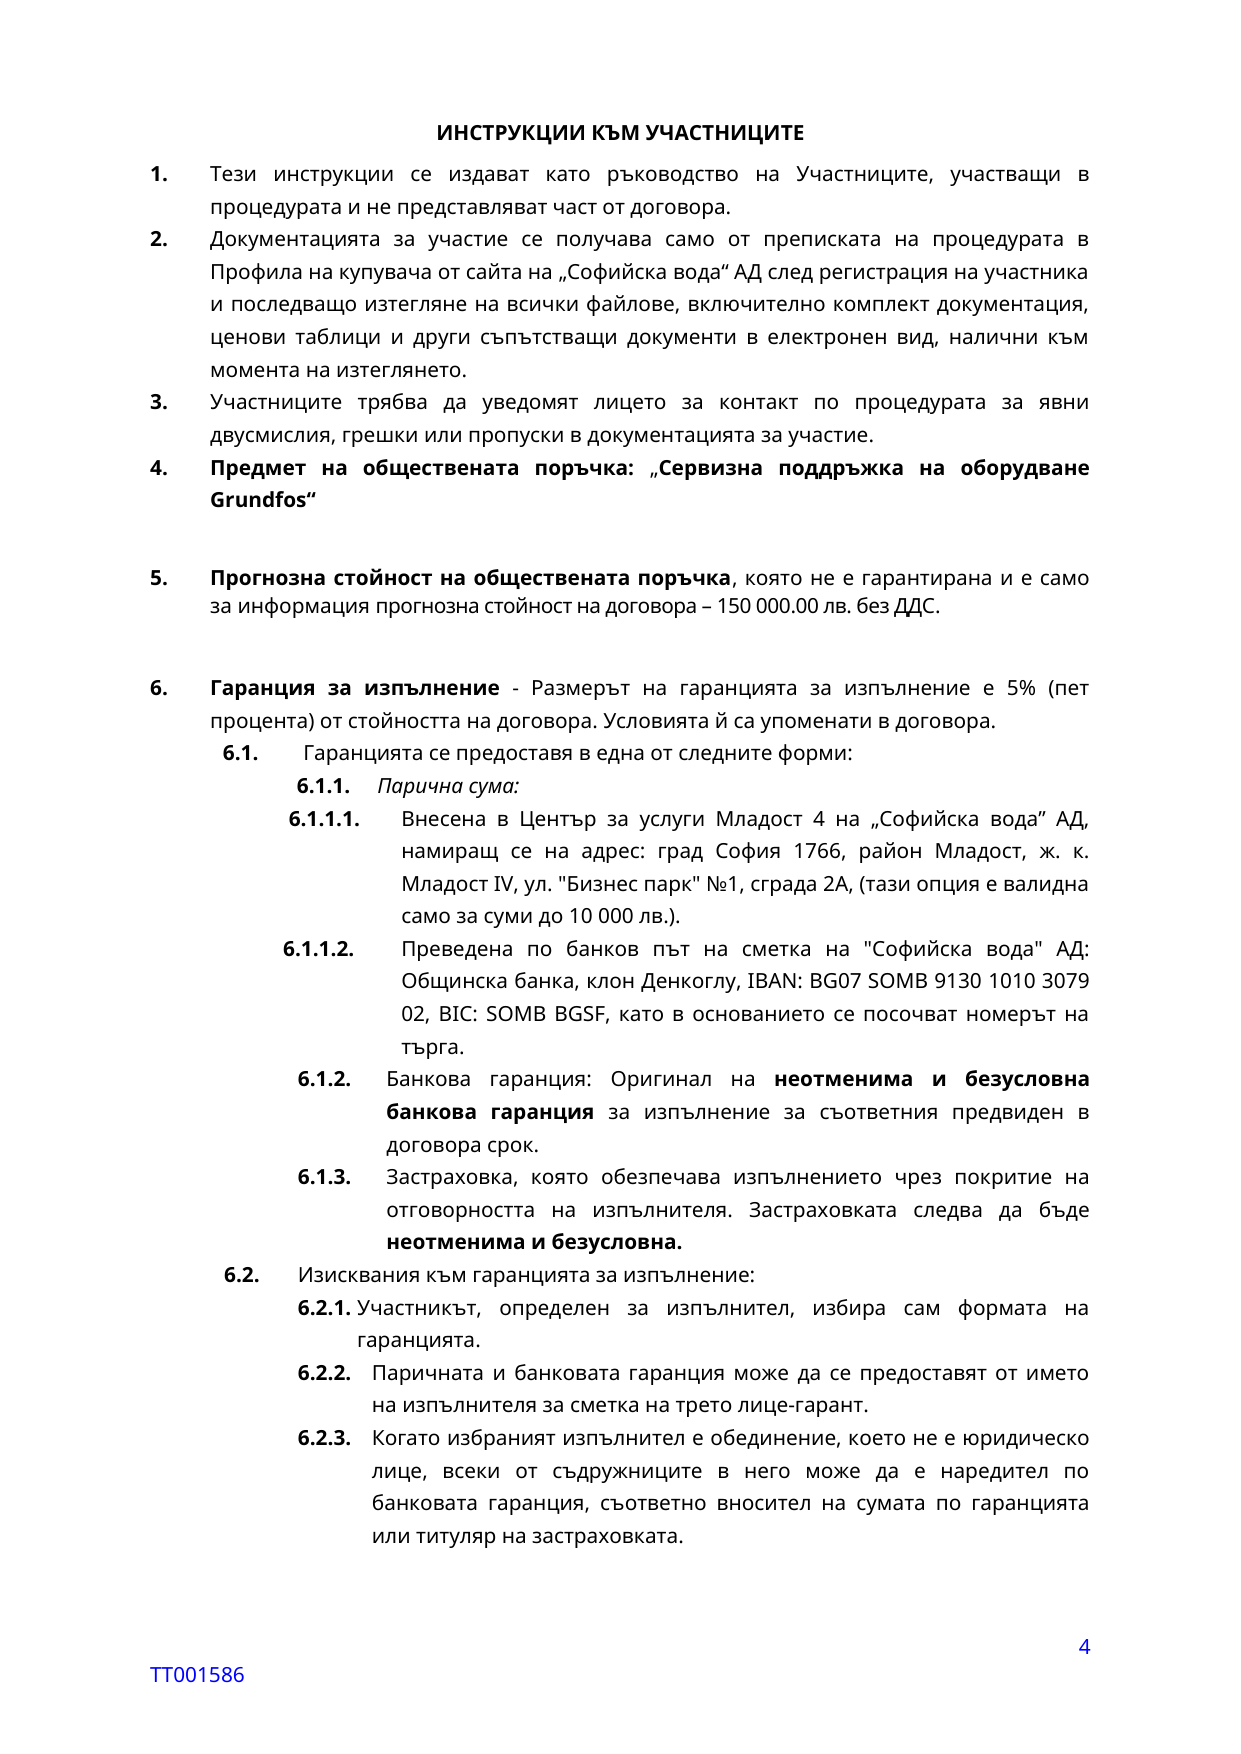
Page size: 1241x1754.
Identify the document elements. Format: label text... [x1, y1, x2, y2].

list Гаранцията се предоставя в една от следните форми: [223, 738, 1090, 767]
list Изисквания към гаранцията за изпълнение: [224, 1260, 1090, 1288]
list Гаранция за изпълнение - Размерът на гаранцията за изпълнение е 5% (пет процента) от стойността на договора. Условията й са упоменати в договора. [150, 673, 1090, 734]
list Участниците трябва да уведомят лицето за контакт по процедурата за явни двусмислия, грешки или пропуски в документацията за участие. [150, 387, 1090, 448]
list Предмет на обществената поръчка: „Сервизна поддръжка на оборудване Grundfos“ [150, 453, 1090, 514]
list Когато избраният изпълнител е обединение, което не е юридическо лице, всеки от съдружниците в него може да е наредител по банковата гаранция, съответно вносител на сумата по гаранцията или титуляр на застраховката. [298, 1423, 1090, 1549]
list Участникът, определен за изпълнител, избира сам формата на гаранцията. [298, 1293, 1090, 1354]
list Паричната и банковата гаранция може да се предоставят от името на изпълнителя за сметка на трето лице-гарант. [298, 1358, 1090, 1419]
list Банкова гаранция: Оригинал на неотменима и безусловна банкова гаранция за изпълнение за съответния предвиден в договора срок. [298, 1064, 1090, 1158]
list Документацията за участие се получава само от преписката на процедурата в Профила на купувача от сайта на „Софийска вода“ АД след регистрация на участника и последващо изтегляне на всички файлове, включително комплект документация, ценови таблици и други съпътстващи документи в електронен вид, налични към момента на изтеглянето. [150, 224, 1090, 383]
list Внесена в Център за услуги Младост 4 на „Софийска вода” АД, намиращ се на адрес: град София 1766, район Младост, ж. к. Младост ІV, ул. "Бизнес парк" №1, сграда 2А, (тази опция е валидна само за суми до 10 000 лв.). [288, 804, 1090, 930]
list Преведена по банков път на сметка на "Софийска вода" АД: Общинска банка, клон Денкоглу, IBAN: BG07 SOMB 9130 1010 3079 02, BIC: SOMB BGSF, като в основанието се посочват номерът на търга. [283, 934, 1090, 1060]
list Тези инструкции се издават като ръководство на Участниците, участващи в процедурата и не представляват част от договора. [150, 159, 1090, 220]
list Застраховка, която обезпечава изпълнението чрез покритие на отговорността на изпълнителя. Застраховката следва да бъде неотменима и безусловна. [298, 1162, 1090, 1256]
list Парична сума: [297, 771, 1090, 799]
text ИНСТРУКЦИИ КЪМ УЧАСТНИЦИТЕ [150, 118, 1090, 147]
list Прогнозна стойност на обществената поръчка, която не е гарантирана и е само за информация прогнозна стойност на договора – 150 000.00 лв. без ДДС. [150, 563, 1090, 620]
